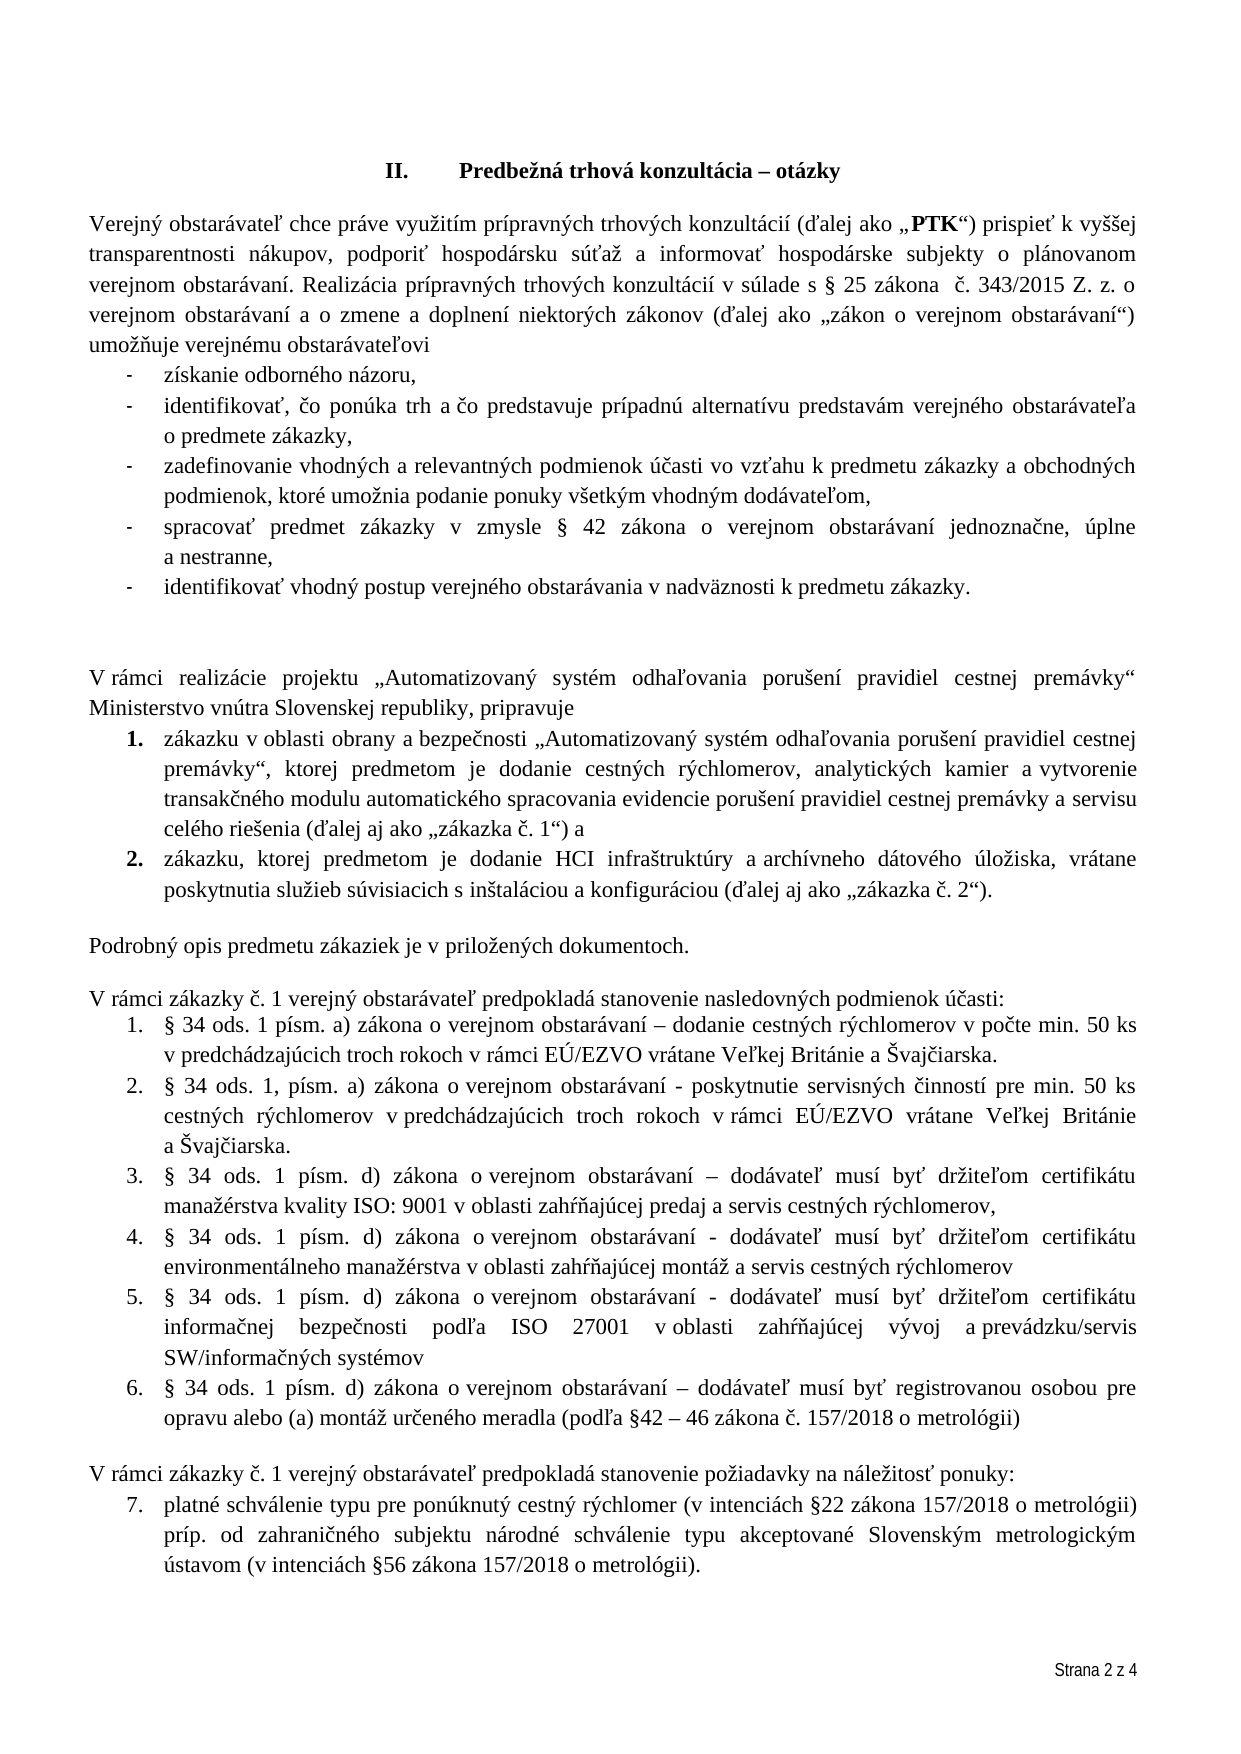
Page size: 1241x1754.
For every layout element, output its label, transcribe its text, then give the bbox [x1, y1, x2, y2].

list zákazku, ktorej predmetom je dodanie HCI infraštruktúry a archívneho dátového úložiska, vrátane poskytnutia služieb súvisiacich s inštaláciou a konfiguráciou (ďalej aj ako „zákazka č. 2“). [126, 845, 1137, 902]
list spracovať predmet zákazky v zmysle § 42 zákona o verejnom obstarávaní jednoznačne, úplne a nestranne, [126, 513, 1137, 569]
text Verejný obstarávateľ chce práve využitím prípravných trhových konzultácií (ďalej ako „PTK“) prispieť k vyššej transparentnosti nákupov, podporiť hospodársku súťaž a informovať hospodárske subjekty o plánovanom verejnom obstarávaní. Realizácia prípravných trhových konzultácií v súlade s § 25 zákona č. 343/2015 Z. z. o verejnom obstarávaní a o zmene a doplnení niektorých zákonov (ďalej ako „zákon o verejnom obstarávaní“) umožňuje verejnému obstarávateľovi [89, 210, 1137, 357]
list platné schválenie typu pre ponúknutý cestný rýchlomer (v intenciách §22 zákona 157/2018 o metrológii) príp. od zahraničného subjektu národné schválenie typu akceptované Slovenským metrologickým ústavom (v intenciách §56 zákona 157/2018 o metrológii). [126, 1491, 1137, 1577]
list § 34 ods. 1 písm. a) zákona o verejnom obstarávaní – dodanie cestných rýchlomerov v počte min. 50 ks v predchádzajúcich troch rokoch v rámci EÚ/EZVO vrátane Veľkej Británie a Švajčiarska. [126, 1011, 1137, 1068]
list § 34 ods. 1, písm. a) zákona o verejnom obstarávaní - poskytnutie servisných činností pre min. 50 ks cestných rýchlomerov v predchádzajúcich troch rokoch v rámci EÚ/EZVO vrátane Veľkej Británie a Švajčiarska. [126, 1072, 1137, 1158]
list získanie odborného názoru, [126, 361, 1137, 388]
list § 34 ods. 1 písm. d) zákona o verejnom obstarávaní - dodávateľ musí byť držiteľom certifikátu environmentálneho manažérstva v oblasti zahŕňajúcej montáž a servis cestných rýchlomerov [126, 1223, 1137, 1279]
list zadefinovanie vhodných a relevantných podmienok účasti vo vzťahu k predmetu zákazky a obchodných podmienok, ktoré umožnia podanie ponuky všetkým vhodným dodávateľom, [126, 452, 1137, 509]
list § 34 ods. 1 písm. d) zákona o verejnom obstarávaní – dodávateľ musí byť registrovanou osobou pre opravu alebo (a) montáž určeného meradla (podľa §42 – 46 zákona č. 157/2018 o metrológii) [126, 1374, 1137, 1430]
list zákazku v oblasti obrany a bezpečnosti „Automatizovaný systém odhaľovania porušení pravidiel cestnej premávky“, ktorej predmetom je dodanie cestných rýchlomerov, analytických kamier a vytvorenie transakčného modulu automatického spracovania evidencie porušení pravidiel cestnej premávky a servisu celého riešenia (ďalej aj ako „zákazka č. 1“) a [126, 724, 1137, 842]
list identifikovať, čo ponúka trh a čo predstavuje prípadnú alternatívu predstavám verejného obstarávateľa o predmete zákazky, [126, 392, 1137, 448]
list Predbežná trhová konzultácia – otázky [89, 158, 1137, 184]
list identifikovať vhodný postup verejného obstarávania v nadväznosti k predmetu zákazky. [126, 573, 1137, 600]
list § 34 ods. 1 písm. d) zákona o verejnom obstarávaní - dodávateľ musí byť držiteľom certifikátu informačnej bezpečnosti podľa ISO 27001 v oblasti zahŕňajúcej vývoj a prevádzku/servis SW/informačných systémov [126, 1283, 1137, 1370]
text Podrobný opis predmetu zákaziek je v priložených dokumentoch. [89, 932, 1137, 958]
text V rámci zákazky č. 1 verejný obstarávateľ predpokladá stanovenie požiadavky na náležitosť ponuky: [89, 1461, 1137, 1487]
list § 34 ods. 1 písm. d) zákona o verejnom obstarávaní – dodávateľ musí byť držiteľom certifikátu manažérstva kvality ISO: 9001 v oblasti zahŕňajúcej predaj a servis cestných rýchlomerov, [126, 1162, 1137, 1219]
text V rámci zákazky č. 1 verejný obstarávateľ predpokladá stanovenie nasledovných podmienok účasti: [89, 985, 1137, 1011]
text V rámci realizácie projektu „Automatizovaný systém odhaľovania porušení pravidiel cestnej premávky“ Ministerstvo vnútra Slovenskej republiky, pripravuje [89, 664, 1137, 721]
